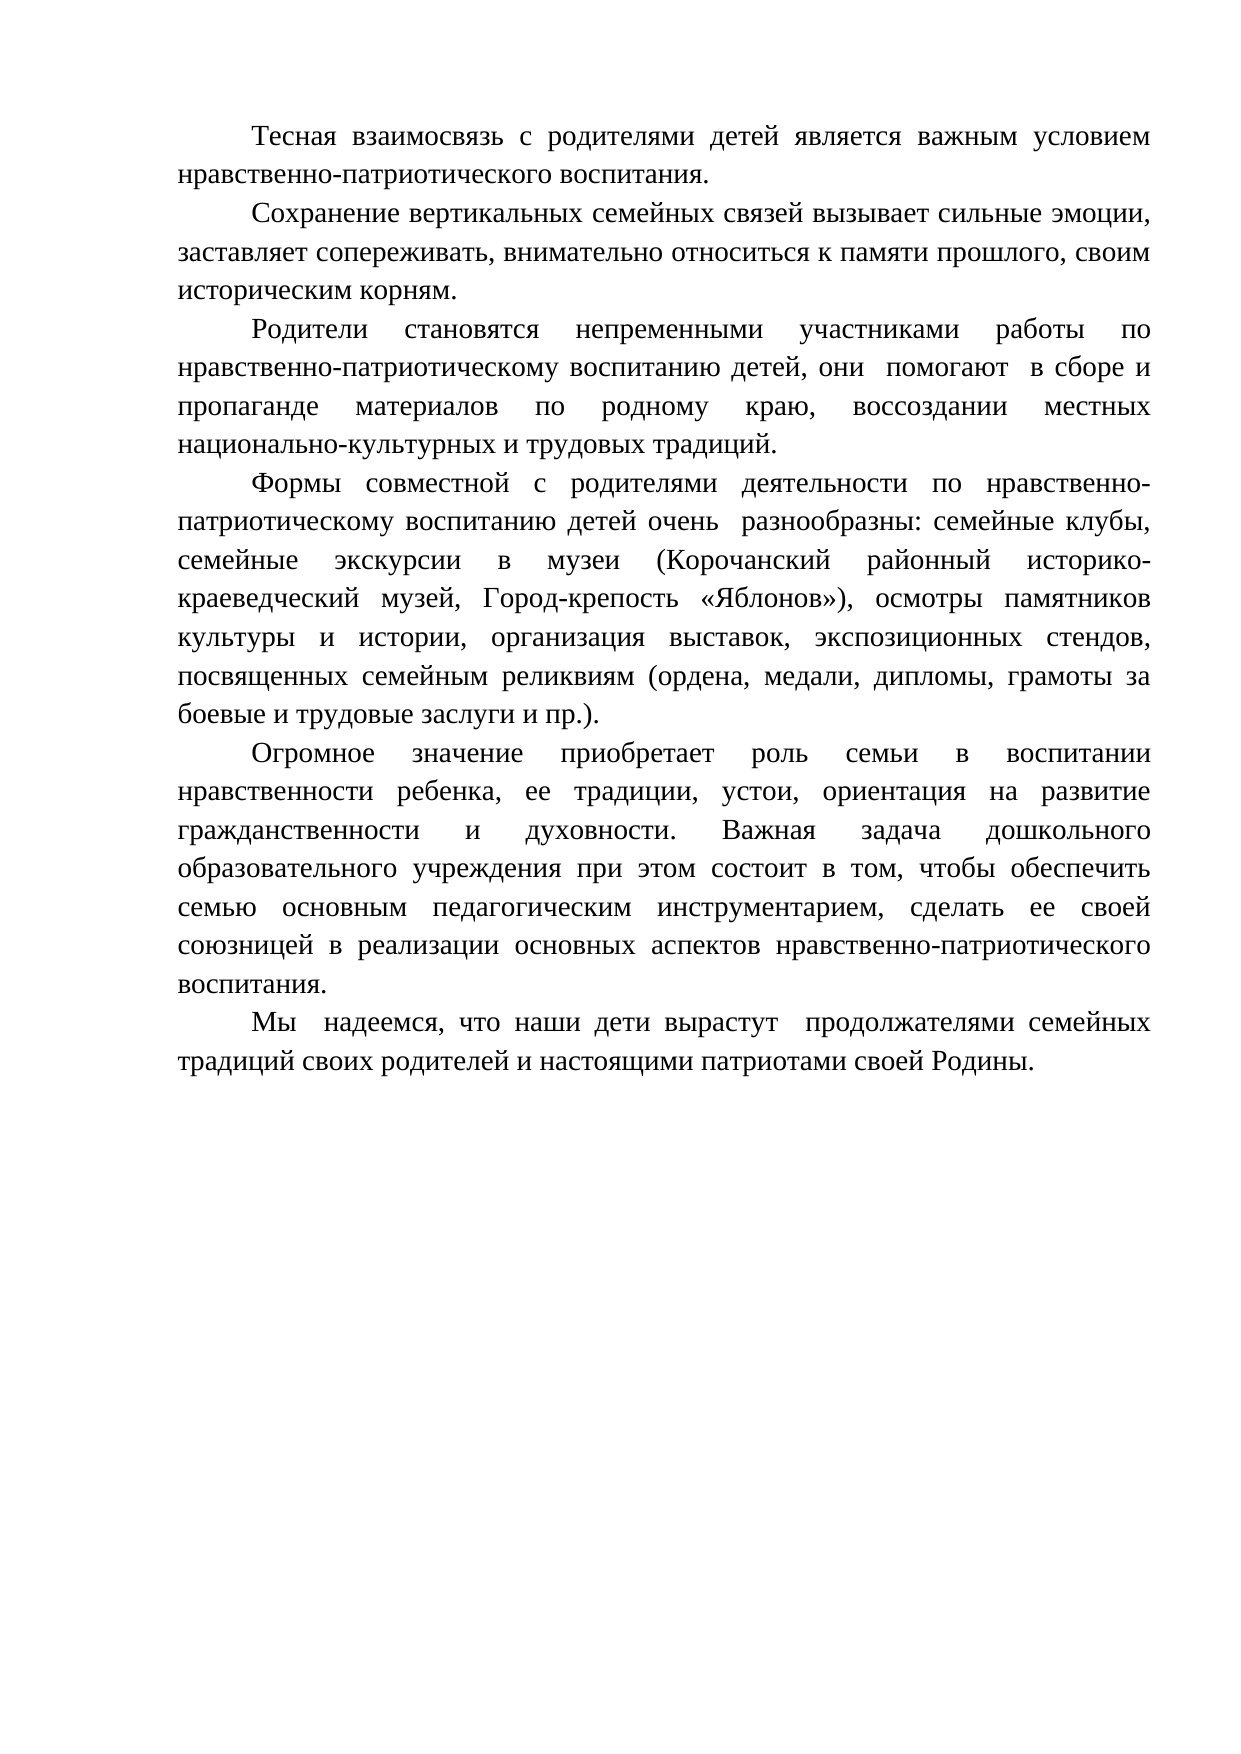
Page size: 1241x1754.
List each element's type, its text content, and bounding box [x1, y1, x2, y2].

text Родители становятся непременными участниками работы по нравственно-патриотическому воспитанию детей, они помогают в сборе и пропаганде материалов по родному краю, воссоздании местных национально-культурных и трудовых традиций. [177, 311, 1152, 460]
text Формы совместной с родителями деятельности по нравственно-патриотическому воспитанию детей очень разнообразны: семейные клубы, семейные экскурсии в музеи (Корочанский районный историко-краеведческий музей, Город-крепость «Яблонов»), осмотры памятников культуры и истории, организация выставок, экспозиционных стендов, посвященных семейным реликвиям (ордена, медали, дипломы, грамоты за боевые и трудовые заслуги и пр.). [177, 465, 1152, 730]
text Огромное значение приобретает роль семьи в воспитании нравственности ребенка, ее традиции, устои, ориентация на развитие гражданственности и духовности. Важная задача дошкольного образовательного учреждения при этом состоит в том, чтобы обеспечить семью основным педагогическим инструментарием, сделать ее своей союзницей в реализации основных аспектов нравственно-патриотического воспитания. [177, 735, 1152, 999]
text Тесная взаимосвязь с родителями детей является важным условием нравственно-патриотического воспитания. [177, 118, 1152, 190]
text Сохранение вертикальных семейных связей вызывает сильные эмоции, заставляет сопереживать, внимательно относиться к памяти прошлого, своим историческим корням. [177, 195, 1152, 306]
text Мы надеемся, что наши дети вырастут продолжателями семейных традиций своих родителей и настоящими патриотами своей Родины. [177, 1004, 1152, 1077]
